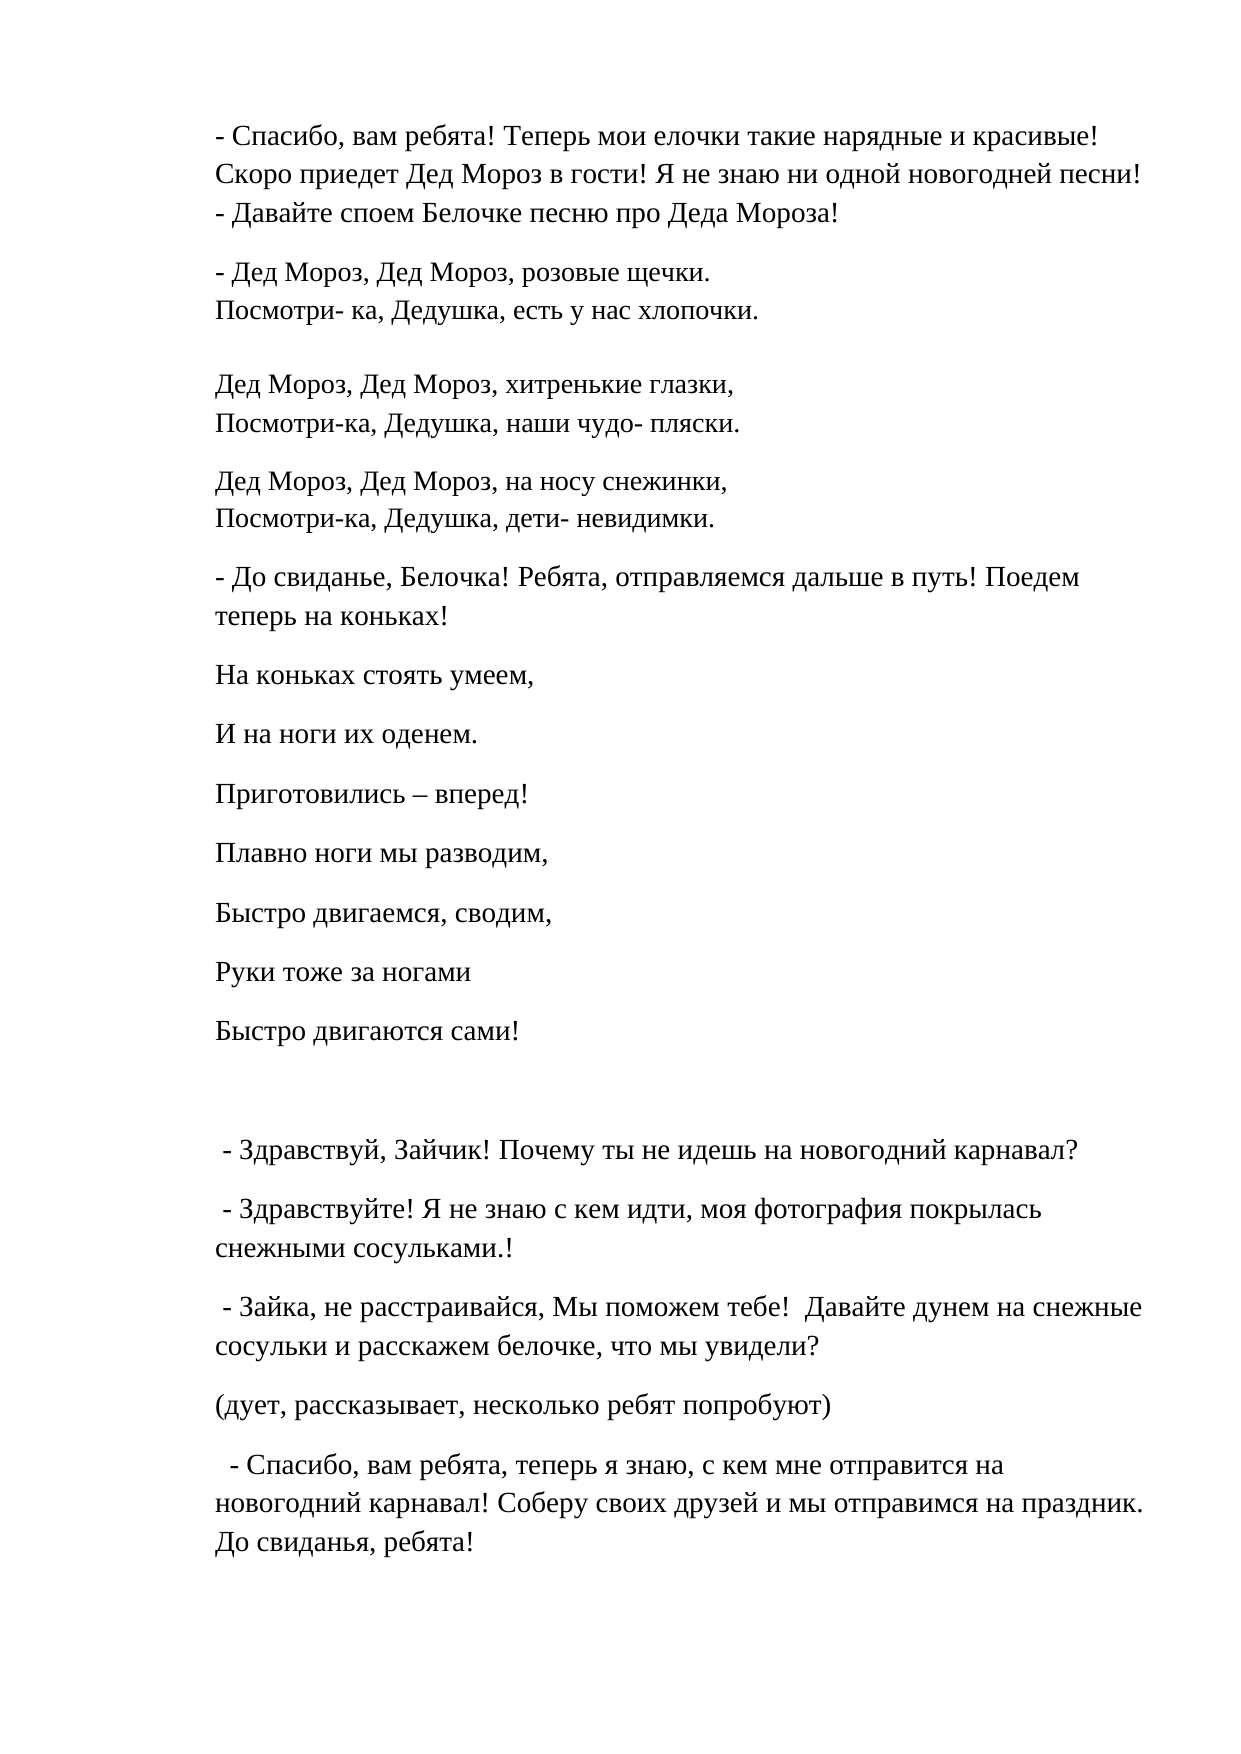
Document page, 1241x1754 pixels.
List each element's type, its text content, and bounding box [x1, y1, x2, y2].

text - Здравствуйте! Я не знаю с кем идти, моя фотография покрылась снежными сосульками.! [215, 1192, 1152, 1264]
text - До свиданье, Белочка! Ребята, отправляемся дальше в путь! Поедем теперь на коньках! [215, 559, 1152, 631]
text Быстро двигаются сами! [215, 1013, 1152, 1047]
text Приготовились – вперед! [215, 776, 1152, 809]
text - Дед Мороз, Дед Мороз, розовые щечки. Посмотри- ка, Дедушка, есть у нас хлопочки. Дед Мороз, Дед Мороз, хитренькие глазки, Посмотри-ка, Дедушка, наши чудо- пляски. [215, 254, 1152, 438]
text Быстро двигаемся, сводим, [215, 895, 1152, 928]
text - Зайка, не расстраивайся, Мы поможем тебе! Давайте дунем на снежные сосульки и расскажем белочке, что мы увидели? [215, 1289, 1152, 1362]
text На коньках стоять умеем, [215, 657, 1152, 691]
text Руки тоже за ногами [215, 954, 1152, 988]
text (дует, рассказывает, несколько ребят попробуют) [215, 1387, 1152, 1421]
text Дед Мороз, Дед Мороз, на носу снежинки, Посмотри-ка, Дедушка, дети- невидимки. [215, 464, 1152, 534]
text - Спасибо, вам ребята, теперь я знаю, с кем мне отправится на новогодний карнавал! Соберу своих друзей и мы отправимся на праздник. До свиданья, ребята! [215, 1447, 1152, 1557]
text - Спасибо, вам ребята! Теперь мои елочки такие нарядные и красивые! Скоро приедет Дед Мороз в гости! Я не знаю ни одной новогодней песни! - Давайте споем Белочке песню про Деда Мороза! [215, 118, 1152, 229]
text И на ноги их оденем. [215, 717, 1152, 750]
text Плавно ноги мы разводим, [215, 835, 1152, 869]
text - Здравствуй, Зайчик! Почему ты не идешь на новогодний карнавал? [215, 1132, 1152, 1166]
